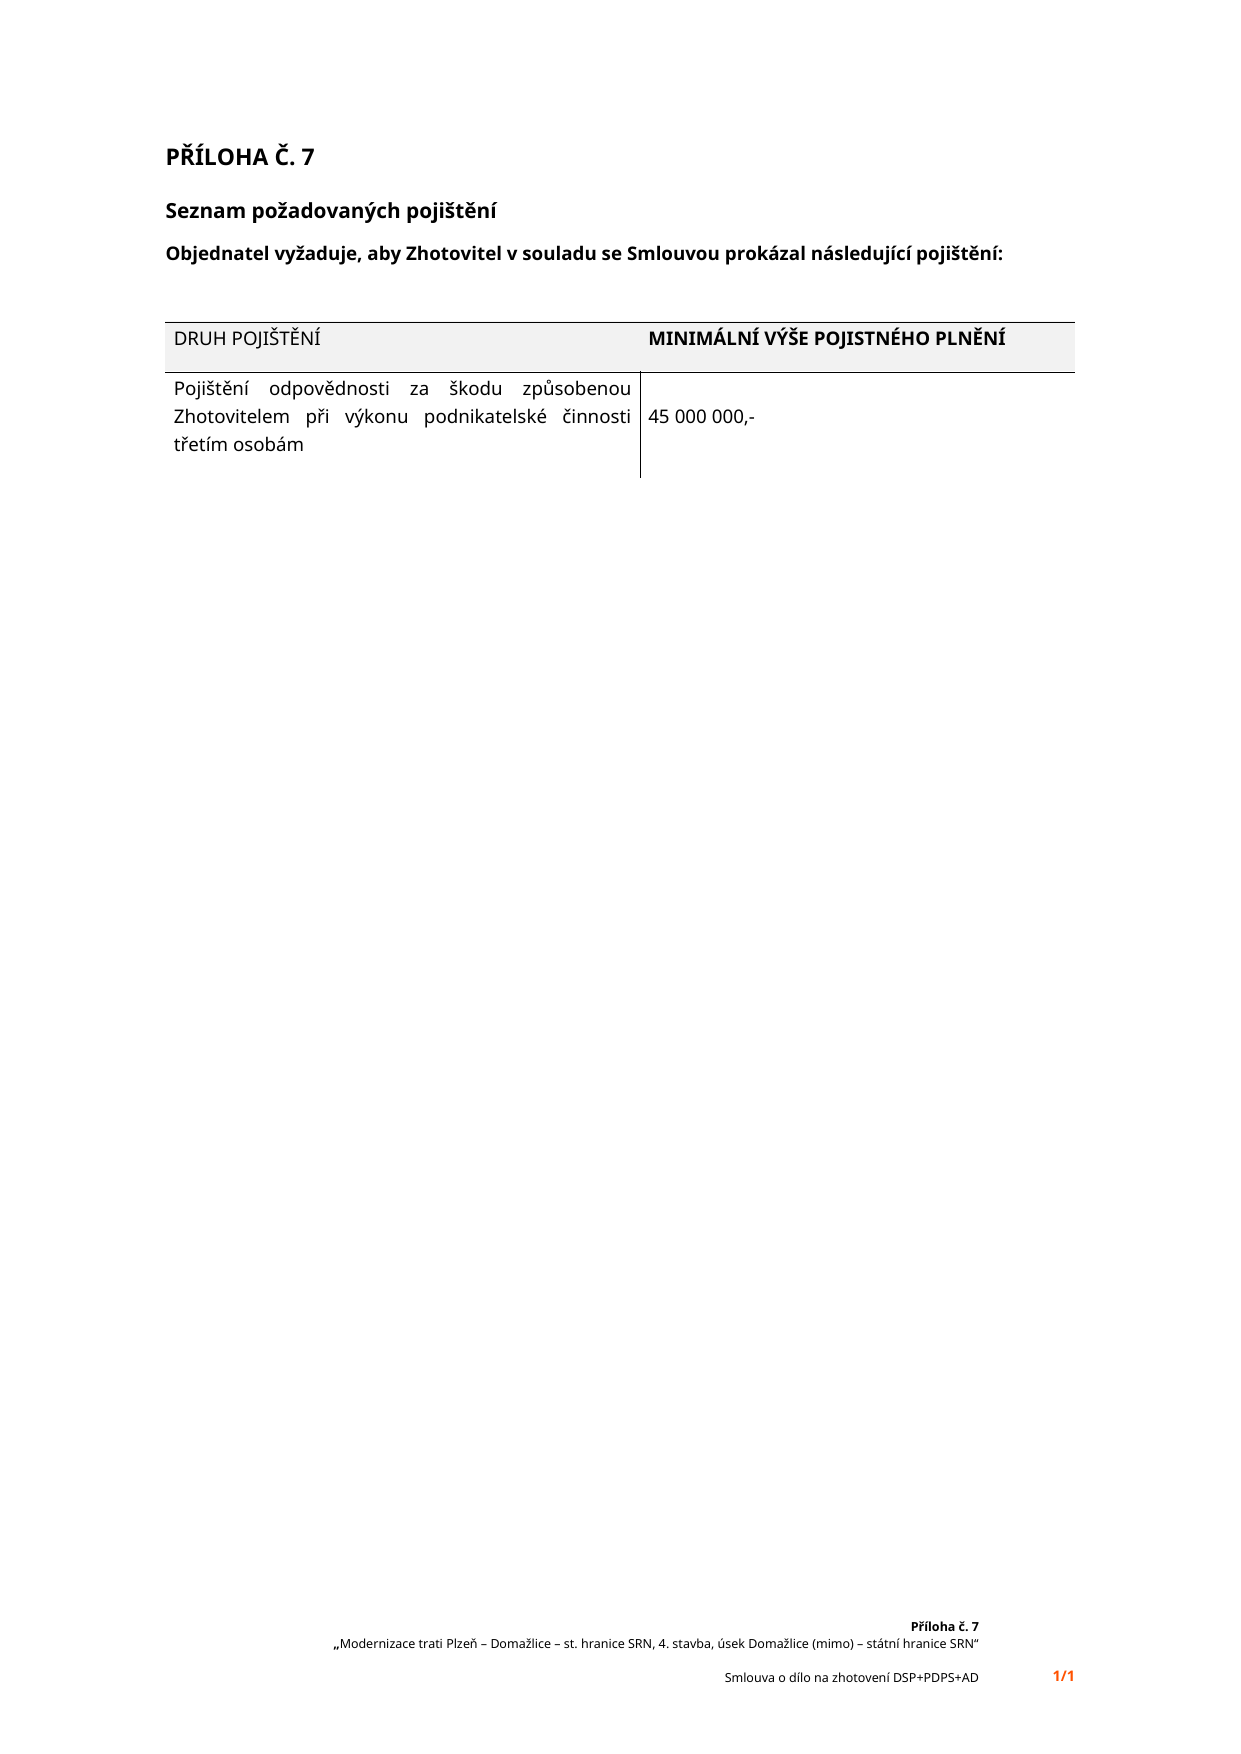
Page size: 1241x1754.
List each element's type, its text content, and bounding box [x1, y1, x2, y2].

text Seznam požadovaných pojištění [165, 197, 1075, 225]
table_cell Pojištění odpovědnosti za škodu způsobenou Zhotovitelem při výkonu podnikatelské činnosti třetím osobám [165, 373, 640, 478]
text Příloha č. 7 [165, 141, 1075, 173]
table_header DRUH POJIŠTĚNÍ [165, 323, 640, 371]
table_header MINIMÁLNÍ VÝŠE POJISTNÉHO PLNĚNÍ [640, 323, 1075, 371]
table_cell 45 000 000,- [641, 373, 1075, 478]
text Objednatel vyžaduje, aby Zhotovitel v souladu se Smlouvou prokázal následující pojištění: [165, 240, 1075, 266]
